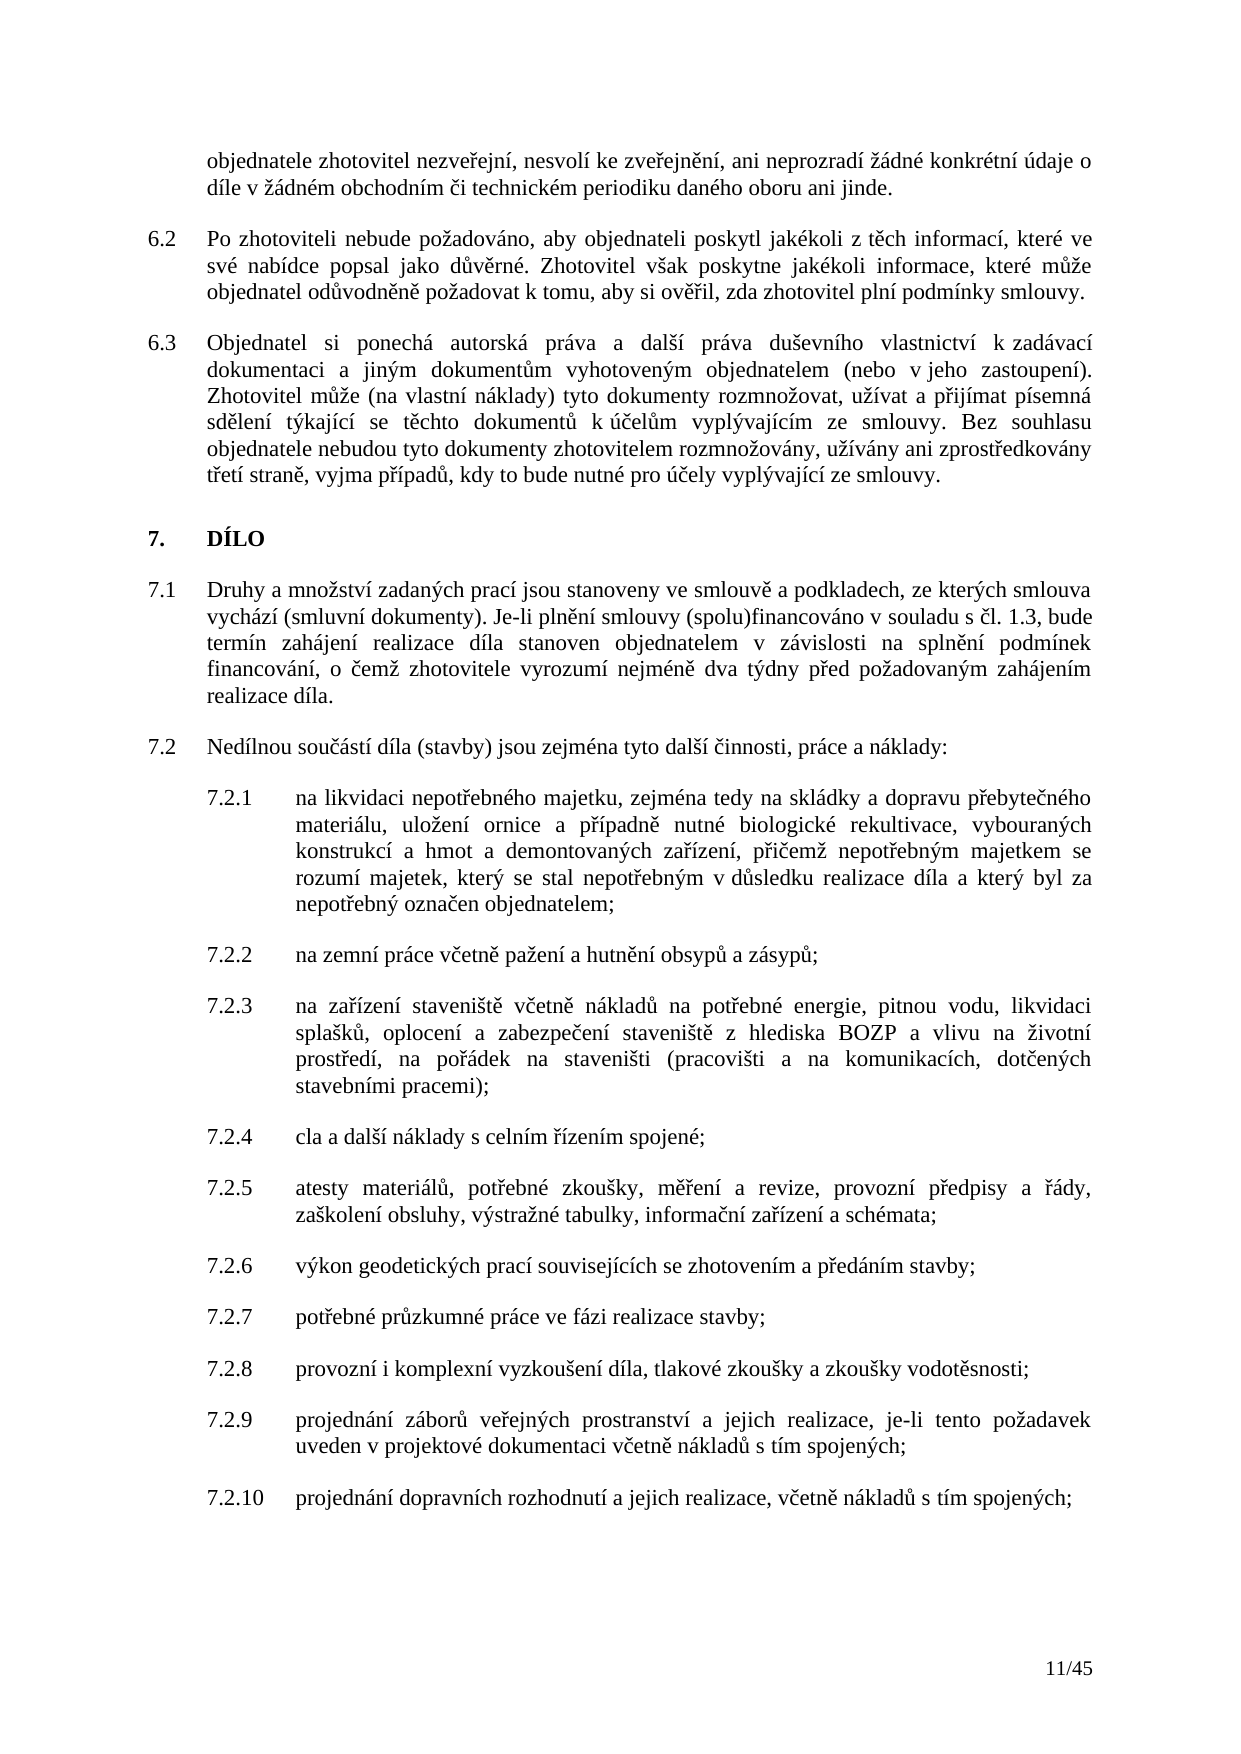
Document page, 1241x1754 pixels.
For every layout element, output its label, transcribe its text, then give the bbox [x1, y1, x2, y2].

text provozní i komplexní vyzkoušení díla, tlakové zkoušky a zkoušky vodotěsnosti; [207, 1355, 1093, 1381]
text Po zhotoviteli nebude požadováno, aby objednateli poskytl jakékoli z těch informací, které ve své nabídce popsal jako důvěrné. Zhotovitel však poskytne jakékoli informace, které může objednatel odůvodněně požadovat k tomu, aby si ověřil, zda zhotovitel plní podmínky smlouvy. [148, 225, 1093, 304]
text projednání záborů veřejných prostranství a jejich realizace, je-li tento požadavek uveden v projektové dokumentaci včetně nákladů s tím spojených; [207, 1406, 1093, 1459]
text na zemní práce včetně pažení a hutnění obsypů a zásypů; [207, 941, 1093, 968]
text Druhy a množství zadaných prací jsou stanoveny ve smlouvě a podkladech, ze kterých smlouva vychází (smluvní dokumenty). Je-li plnění smlouvy (spolu)financováno v souladu s čl. 1.3, bude termín zahájení realizace díla stanoven objednatelem v závislosti na splnění podmínek financování, o čemž zhotovitele vyrozumí nejméně dva týdny před požadovaným zahájením realizace díla. [148, 576, 1093, 708]
text na zařízení staveniště včetně nákladů na potřebné energie, pitnou vodu, likvidaci splašků, oplocení a zabezpečení staveniště z hlediska BOZP a vlivu na životní prostředí, na pořádek na staveništi (pracovišti a na komunikacích, dotčených stavebními pracemi); [207, 993, 1093, 1098]
text na likvidaci nepotřebného majetku, zejména tedy na skládky a dopravu přebytečného materiálu, uložení ornice a případně nutné biologické rekultivace, vybouraných konstrukcí a hmot a demontovaných zařízení, přičemž nepotřebným majetkem se rozumí majetek, který se stal nepotřebným v důsledku realizace díla a který byl za nepotřebný označen objednatelem; [207, 784, 1093, 916]
text atesty materiálů, potřebné zkoušky, měření a revize, provozní předpisy a řády, zaškolení obsluhy, výstražné tabulky, informační zařízení a schémata; [207, 1174, 1093, 1227]
text Dílo [148, 525, 1093, 551]
text výkon geodetických prací souvisejících se zhotovením a předáním stavby; [207, 1252, 1093, 1278]
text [148, 148, 1093, 200]
text Nedílnou součástí díla (stavby) jsou zejména tyto další činnosti, práce a náklady: [148, 733, 1093, 759]
text potřebné průzkumné práce ve fázi realizace stavby; [207, 1303, 1093, 1330]
text Objednatel si ponechá autorská práva a další práva duševního vlastnictví k zadávací dokumentaci a jiným dokumentům vyhotoveným objednatelem (nebo v jeho zastoupení). Zhotovitel může (na vlastní náklady) tyto dokumenty rozmnožovat, užívat a přijímat písemná sdělení týkající se těchto dokumentů k účelům vyplývajícím ze smlouvy. Bez souhlasu objednatele nebudou tyto dokumenty zhotovitelem rozmnožovány, užívány ani zprostředkovány třetí straně, vyjma případů, kdy to bude nutné pro účely vyplývající ze smlouvy. [148, 329, 1093, 487]
text projednání dopravních rozhodnutí a jejich realizace, včetně nákladů s tím spojených; [207, 1484, 1093, 1510]
text cla a další náklady s celním řízením spojené; [207, 1123, 1093, 1149]
